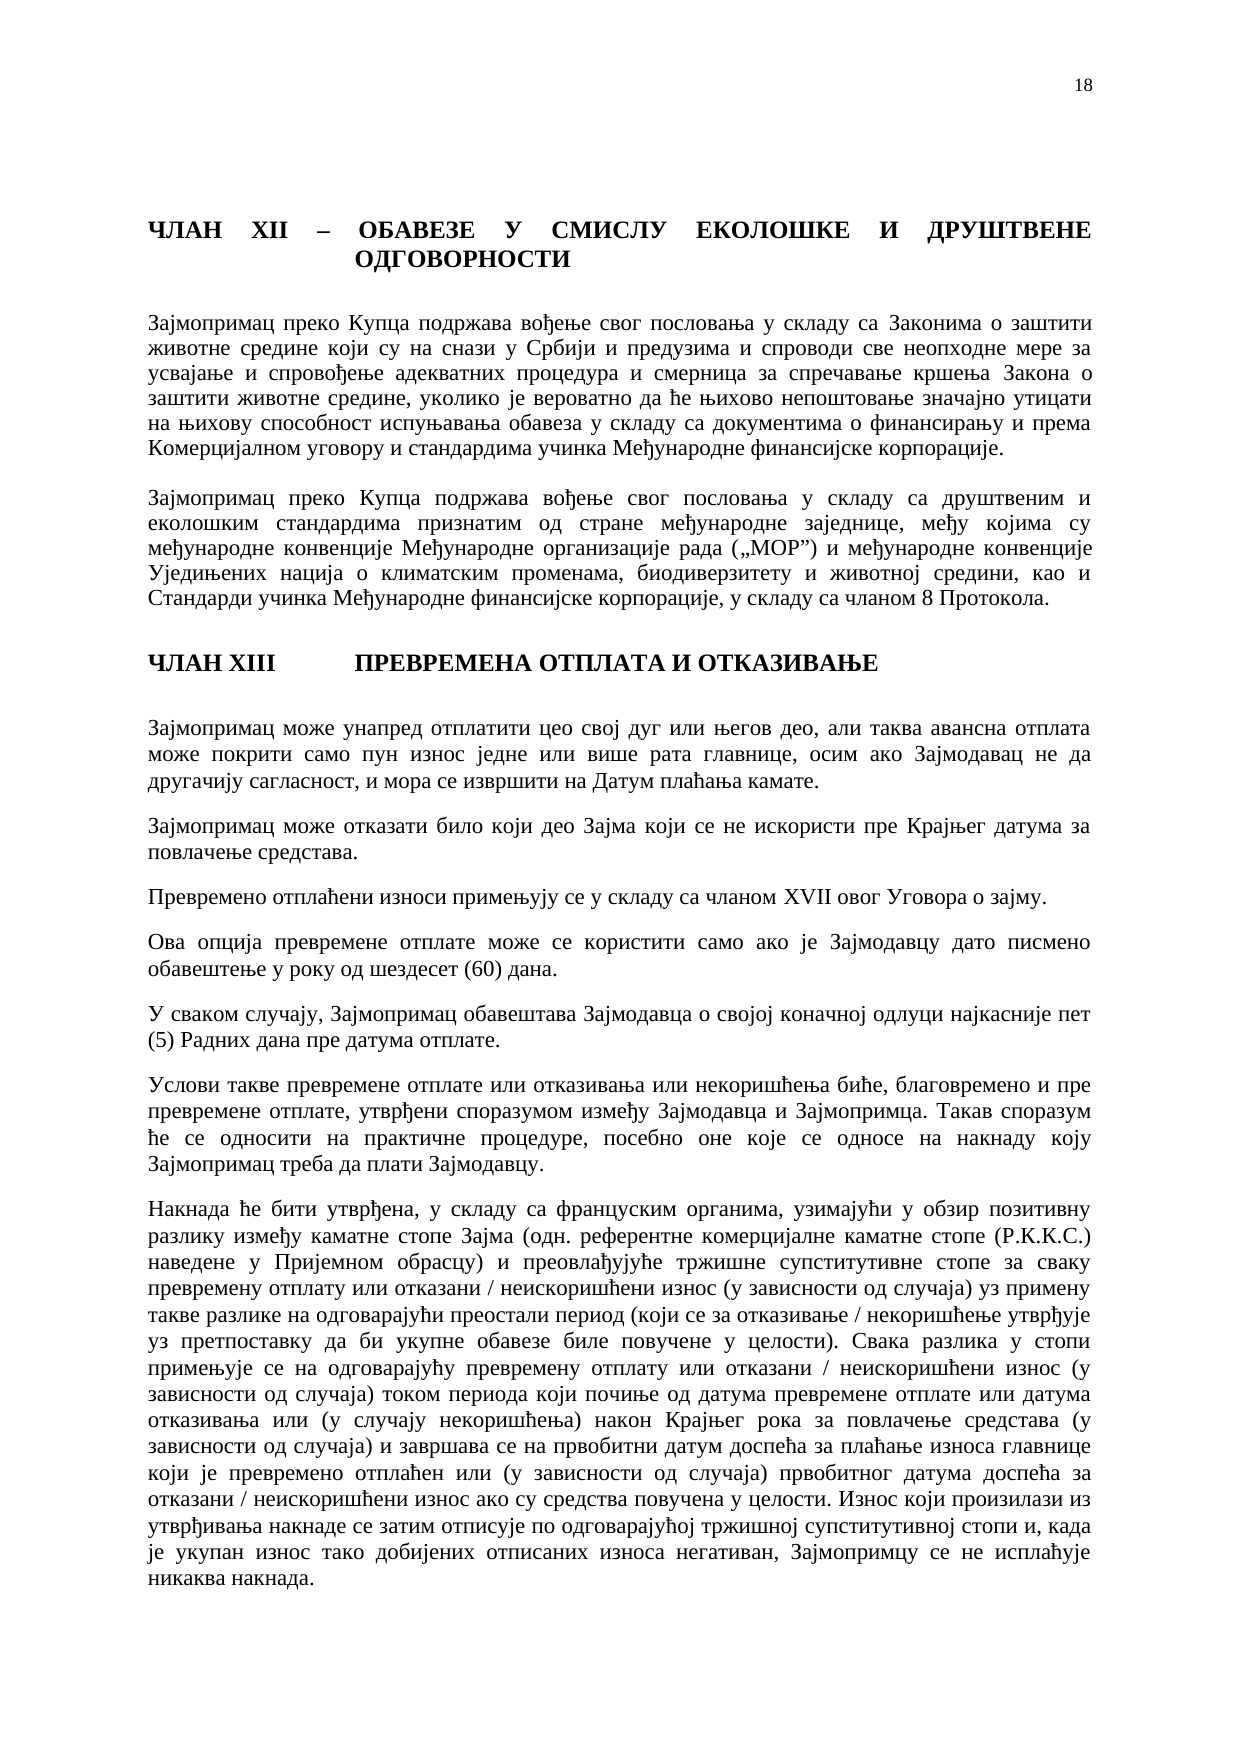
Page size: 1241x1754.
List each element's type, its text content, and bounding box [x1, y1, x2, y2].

text Зајмопримац преко Купца подржава вођење свог пословања у складу са Законима о заштити животне средине који су на снази у Србији и предузима и спроводи све неопходне мере за усвајање и спровођење адекватних процедура и смерница за спречавање кршења Закона о заштити животне средине, уколико је вероватно да ће њихово непоштовање значајно утицати на њихову способност испуњавања обавеза у складу са документима о финансирању и према Комерцијалном уговору и стандардима учинка Међународне финансијске корпорације. [148, 310, 1093, 460]
text Зајмопримац може унапред отплатити цео свој дуг или његов део, али таква авансна отплата може покрити само пун износ једне или више рата главнице, осим ако Зајмодавац не да другачију сагласност, и мора се извршити на Датум плаћања камате. [148, 714, 1093, 793]
text Зајмопримац преко Купца подржава вођење свог пословања у складу са друштвеним и еколошким стандардима признатим од стране међународне заједнице, међу којима су међународне конвенције Међународне организације рада („МОРˮ) и међународне конвенције Уједињених нација о климатским променама, биодиверзитету и животној средини, као и Стандарди учинка Међународне финансијске корпорације, у складу са чланом 8 Протокола. [148, 485, 1093, 610]
text Ова опција превремене отплате може се користити само ако је Зајмодавцу дато писмено обавештење у року од шездесет (60) дана. [148, 928, 1093, 981]
text Услови такве превремене отплате или отказивања или некоришћења биће, благовремено и пре превремене отплате, утврђени споразумом између Зајмодавца и Зајмопримца. Такав споразум ће се односити на практичне процедуре, посебно оне које се односе на накнаду коју Зајмопримац треба да плати Зајмодавцу. [148, 1071, 1093, 1177]
list ЧЛАН XIII ПРЕВРЕМЕНА ОТПЛАТА И ОТКАЗИВАЊЕ [148, 648, 1093, 676]
text Превремено отплаћени износи примењују се у складу са чланом XVII овог Уговора о зајму. [148, 883, 1093, 909]
text Зајмопримац може отказати било који део Зајма који се не искористи пре Крајњег датума за повлачење средстава. [148, 812, 1093, 864]
list ЧЛАН XII – ОБАВЕЗЕ У СМИСЛУ ЕКОЛОШКЕ И ДРУШТВЕНЕ ОДГОВОРНОСТИ [148, 215, 1093, 273]
text Накнада ће бити утврђена, у складу са француским органима, узимајући у обзир позитивну разлику између каматне стопе Зајма (одн. референтне комерцијалне каматне стопе (Р.К.К.С.) наведене у Пријемном обрасцу) и преовлађујуће тржишне супститутивне стопе за сваку превремену отплату или отказани / неискоришћени износ (у зависности од случаја) уз примену такве разлике на одговарајући преостали период (који се за отказивање / некоришћење утврђује уз претпоставку да би укупне обавезе биле повучене у целости). Свака разлика у стопи примењује се на одговарајућу превремену отплату или отказани / неискоришћени износ (у зависности од случаја) током периода који почиње од датума превремене отплате или датума отказивања или (у случају некоришћења) након Крајњег рока за повлачење средстава (у зависности од случаја) и завршава се на првобитни датум доспећа за плаћање износа главнице који је превремено отплаћен или (у зависности од случаја) првобитног датума доспећа за отказани / неискоришћени износ ако су средства повучена у целости. Износ који произилази из утврђивања накнаде се затим отписује по одговарајућој тржишној супститутивној стопи и, када је укупан износ тако добијених отписаних износа негативан, Зајмопримцу се не исплаћује никаква накнада. [148, 1195, 1093, 1591]
text У сваком случају, Зајмопримац обавештава Зајмодавца о својој коначној одлуци најкасније пет (5) Радних дана пре датума отплате. [148, 1000, 1093, 1052]
